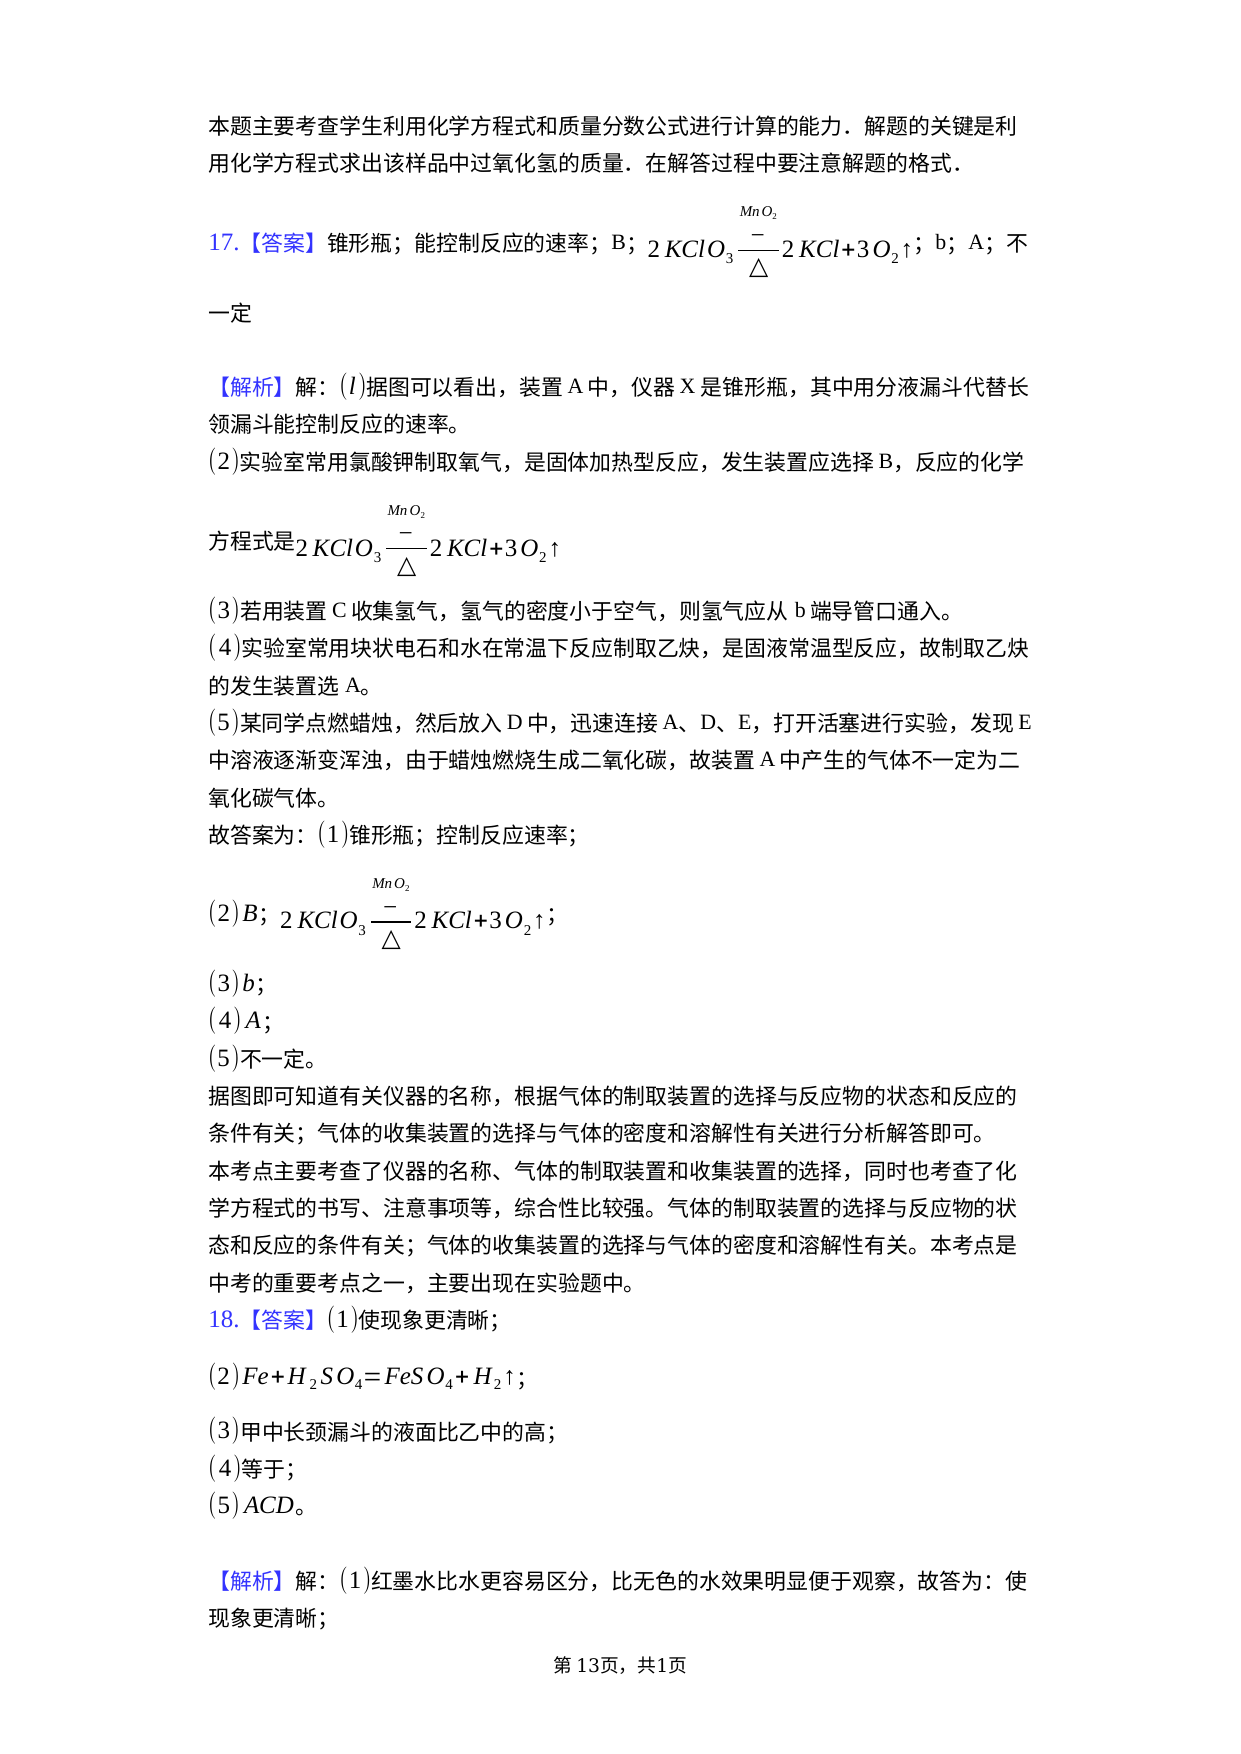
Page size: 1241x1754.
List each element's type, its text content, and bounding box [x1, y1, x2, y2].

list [208, 1563, 1032, 1633]
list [208, 108, 1032, 365]
list 【解析】解：据图可以看出，装置A中，仪器X 是锥形瓶，其中用分液漏斗代替长领漏斗能控制反应的速率。 实验室常用氯酸钾制取氧气，是固体加热型反应，发生装置应选择B，反应的化学方程式是 若用装置C收集氢气，氢气的密度小于空气，则氢气应从 b端导管口通入。 实验室常用块状电石和水在常温下反应制取乙炔，是固液常温型反应，故制取乙炔的发生装置选 A。 某同学点燃蜡烛，然后放入D中，迅速连接A、D、E，打开活塞进行实验，发现E中溶液逐渐变浑浊，由于蜡烛燃烧生成二氧化碳，故装置A中产生的气体不一定为二氧化碳气体。 故答案为：锥形瓶；控制反应速率； ；； ； ； 不一定。 据图即可知道有关仪器的名称，根据气体的制取装置的选择与反应物的状态和反应的条件有关；气体的收集装置的选择与气体的密度和溶解性有关进行分析解答即可。 本考点主要考查了仪器的名称、气体的制取装置和收集装置的选择，同时也考查了化学方程式的书写、注意事项等，综合性比较强。气体的制取装置的选择与反应物的状态和反应的条件有关；气体的收集装置的选择与气体的密度和溶解性有关。本考点是中考的重要考点之一，主要出现在实验题中。 18.【答案】使现象更清晰； ； 甲中长颈漏斗的液面比乙中的高； 等于； 。 [208, 370, 1032, 1559]
